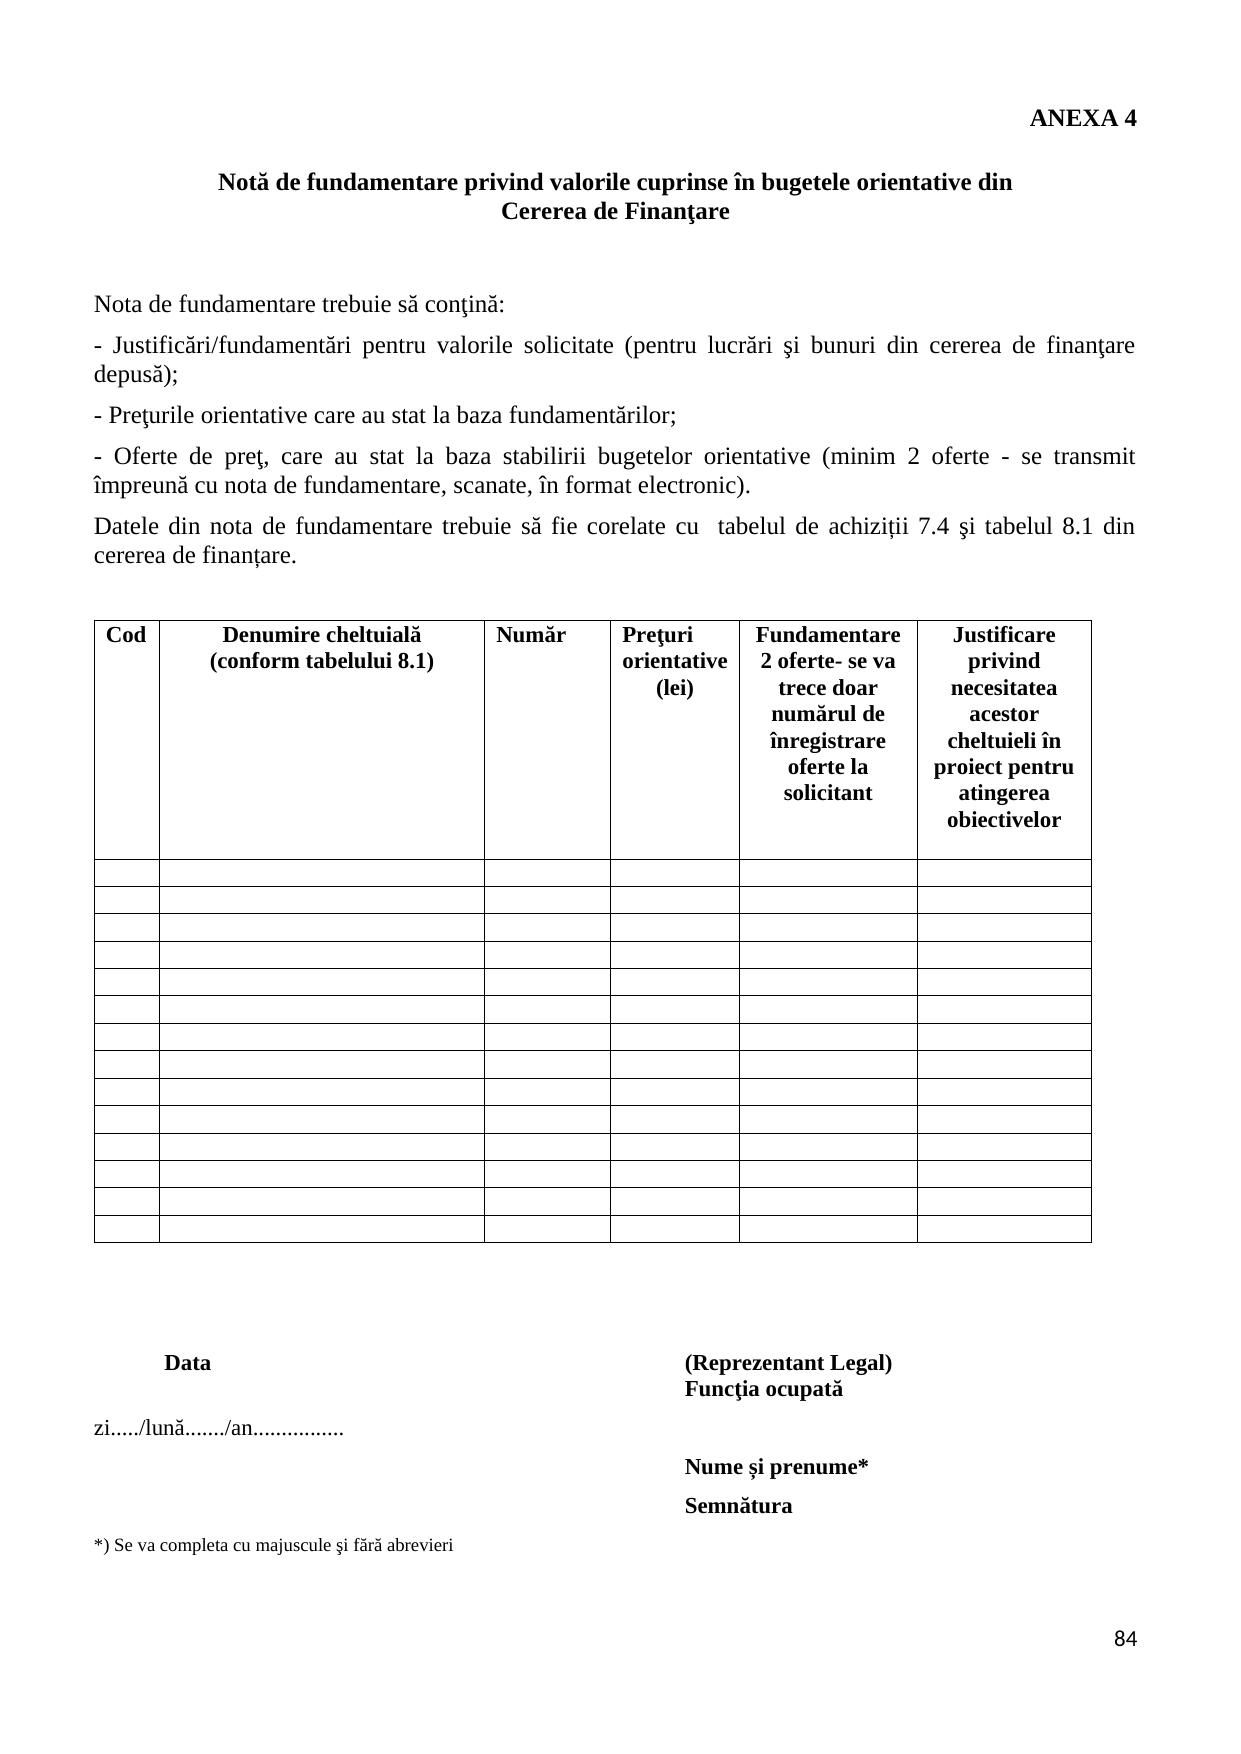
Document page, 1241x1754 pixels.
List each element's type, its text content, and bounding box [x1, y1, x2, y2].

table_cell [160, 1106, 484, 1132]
text Nota de fundamentare trebuie să conţină: [94, 289, 1137, 318]
text Notă de fundamentare privind valorile cuprinse în bugetele orientative din [94, 167, 1137, 196]
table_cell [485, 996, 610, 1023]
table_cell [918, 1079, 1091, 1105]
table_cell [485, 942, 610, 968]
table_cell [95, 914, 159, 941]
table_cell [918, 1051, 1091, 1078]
text - Justificări/fundamentări pentru valorile solicitate (pentru lucrări şi bunuri din cererea de finanţare depusă); [94, 330, 1137, 388]
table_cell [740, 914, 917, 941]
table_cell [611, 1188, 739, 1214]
text Nume și prenume* [94, 1453, 1137, 1479]
text zi...../lună......./an................ [94, 1414, 1137, 1440]
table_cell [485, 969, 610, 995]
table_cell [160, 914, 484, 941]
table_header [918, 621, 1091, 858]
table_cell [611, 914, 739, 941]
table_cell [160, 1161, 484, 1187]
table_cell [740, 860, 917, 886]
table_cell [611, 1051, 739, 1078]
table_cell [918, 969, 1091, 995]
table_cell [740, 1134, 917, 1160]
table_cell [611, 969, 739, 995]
text - Oferte de preţ, care au stat la baza stabilirii bugetelor orientative (minim 2 oferte - se transmit împreună cu nota de fundamentare, scanate, în format electronic). [94, 441, 1137, 499]
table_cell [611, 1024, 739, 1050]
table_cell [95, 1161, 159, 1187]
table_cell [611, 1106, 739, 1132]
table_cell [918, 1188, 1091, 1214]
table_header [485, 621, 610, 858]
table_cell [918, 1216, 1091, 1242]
text Data (Reprezentant Legal) [94, 1349, 1137, 1375]
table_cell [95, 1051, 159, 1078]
text Semnătura [94, 1492, 1137, 1518]
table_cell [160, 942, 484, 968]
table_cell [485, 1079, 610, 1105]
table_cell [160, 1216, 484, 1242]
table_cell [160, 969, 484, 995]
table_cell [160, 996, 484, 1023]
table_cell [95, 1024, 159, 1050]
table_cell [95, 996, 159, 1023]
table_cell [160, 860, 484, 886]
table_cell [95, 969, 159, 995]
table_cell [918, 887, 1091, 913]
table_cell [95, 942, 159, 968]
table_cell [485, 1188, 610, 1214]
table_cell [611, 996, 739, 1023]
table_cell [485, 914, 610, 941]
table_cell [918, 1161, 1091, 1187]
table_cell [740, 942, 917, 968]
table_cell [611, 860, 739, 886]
text *) Se va completa cu majuscule şi fără abrevieri [94, 1534, 1137, 1556]
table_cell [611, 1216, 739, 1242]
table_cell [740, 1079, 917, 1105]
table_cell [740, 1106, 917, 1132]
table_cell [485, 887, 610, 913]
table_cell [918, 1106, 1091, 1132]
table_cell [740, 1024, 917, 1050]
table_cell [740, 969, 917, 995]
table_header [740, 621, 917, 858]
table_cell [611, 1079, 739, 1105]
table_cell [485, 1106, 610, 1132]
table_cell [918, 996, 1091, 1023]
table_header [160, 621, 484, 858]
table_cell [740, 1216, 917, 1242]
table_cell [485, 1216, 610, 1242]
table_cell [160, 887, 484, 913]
text Cererea de Finanţare [94, 196, 1137, 225]
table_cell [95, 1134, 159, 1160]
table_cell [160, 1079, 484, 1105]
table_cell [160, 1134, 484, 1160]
text ANEXA 4 [94, 103, 1137, 132]
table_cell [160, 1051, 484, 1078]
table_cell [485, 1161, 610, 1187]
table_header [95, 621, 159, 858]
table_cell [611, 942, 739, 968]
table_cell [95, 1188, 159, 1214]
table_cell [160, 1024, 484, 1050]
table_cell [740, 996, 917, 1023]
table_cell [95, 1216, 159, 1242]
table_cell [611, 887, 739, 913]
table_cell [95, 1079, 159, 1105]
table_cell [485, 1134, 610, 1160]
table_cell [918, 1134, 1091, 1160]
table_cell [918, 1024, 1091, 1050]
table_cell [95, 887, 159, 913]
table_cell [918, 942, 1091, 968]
text Funcţia ocupată [94, 1375, 1137, 1401]
text Datele din nota de fundamentare trebuie să fie corelate cu tabelul de achiziții 7.4 şi tabelul 8.1 din cererea de finanțare. [94, 511, 1137, 569]
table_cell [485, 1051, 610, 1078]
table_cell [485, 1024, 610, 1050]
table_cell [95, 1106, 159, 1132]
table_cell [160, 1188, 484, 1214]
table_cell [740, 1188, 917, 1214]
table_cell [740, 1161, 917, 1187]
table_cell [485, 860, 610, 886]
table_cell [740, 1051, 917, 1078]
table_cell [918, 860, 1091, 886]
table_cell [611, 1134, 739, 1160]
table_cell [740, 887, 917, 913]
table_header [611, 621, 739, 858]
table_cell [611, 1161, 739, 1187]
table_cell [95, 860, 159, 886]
text - Preţurile orientative care au stat la baza fundamentărilor; [94, 400, 1137, 429]
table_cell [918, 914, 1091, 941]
